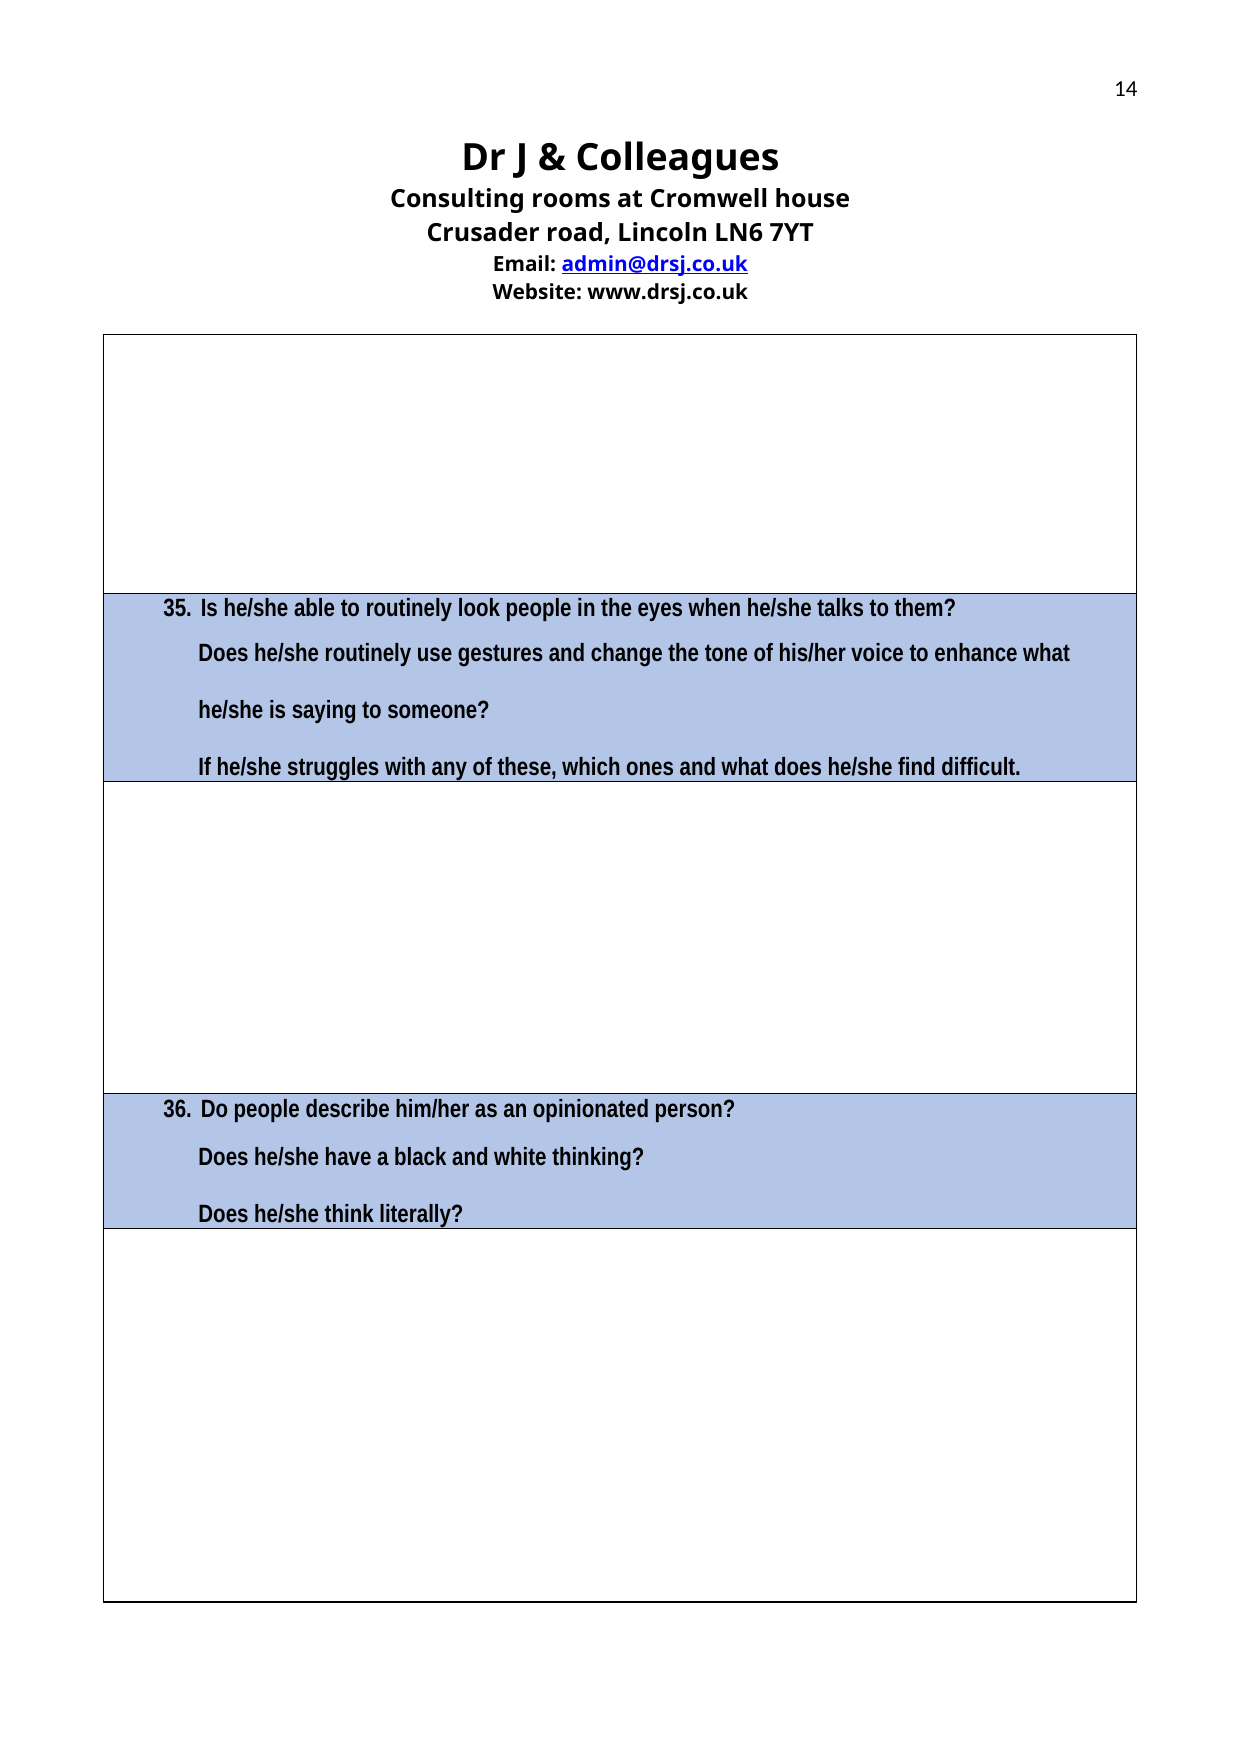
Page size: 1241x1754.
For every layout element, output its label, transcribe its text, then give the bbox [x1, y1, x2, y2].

table_cell Do people describe him/her as an opinionated person? Does he/she have a black and white thinking? Does he/she think literally? [104, 1094, 1136, 1228]
table_cell [104, 782, 1136, 1093]
table_cell [104, 1229, 1136, 1601]
table_cell [104, 335, 1136, 593]
table_cell Is he/she able to routinely look people in the eyes when he/she talks to them? Does he/she routinely use gestures and change the tone of his/her voice to enhance what he/she is saying to someone? If he/she struggles with any of these, which ones and what does he/she find difficult. [104, 594, 1136, 781]
